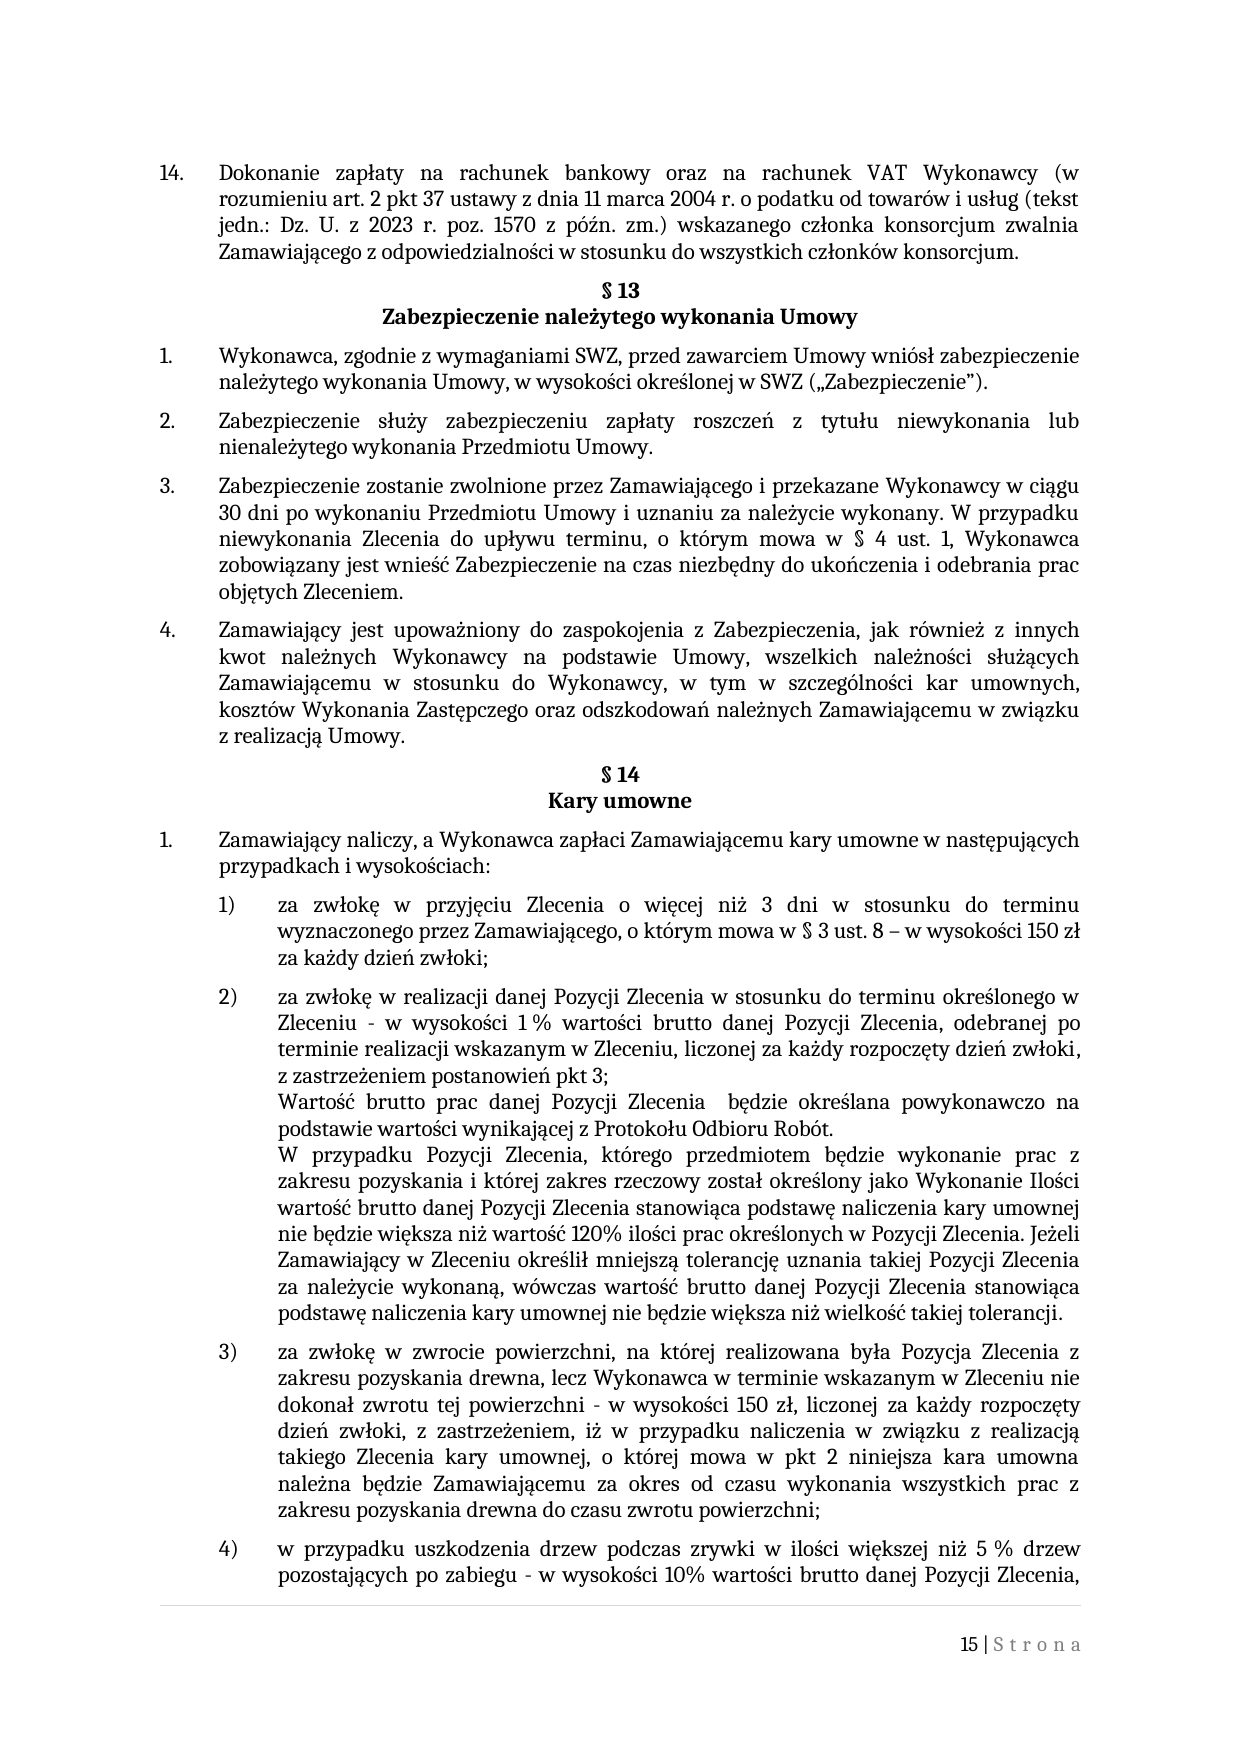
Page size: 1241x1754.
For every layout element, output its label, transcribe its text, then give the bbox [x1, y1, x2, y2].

list Zabezpieczenie służy zabezpieczeniu zapłaty roszczeń z tytułu niewykonania lub nienależytego wykonania Przedmiotu Umowy. [159, 408, 1081, 461]
list za zwłokę w przyjęciu Zlecenia o więcej niż 3 dni w stosunku do terminu wyznaczonego przez Zamawiającego, o którym mowa w § 3 ust. 8 – w wysokości 150 zł za każdy dzień zwłoki; [218, 892, 1081, 971]
list Zamawiający jest upoważniony do zaspokojenia z Zabezpieczenia, jak również z innych kwot należnych Wykonawcy na podstawie Umowy, wszelkich należności służących Zamawiającemu w stosunku do Wykonawcy, w tym w szczególności kar umownych, kosztów Wykonania Zastępczego oraz odszkodowań należnych Zamawiającemu w związku z realizacją Umowy. [159, 617, 1081, 749]
list Dokonanie zapłaty na rachunek bankowy oraz na rachunek VAT Wykonawcy (w rozumieniu art. 2 pkt 37 ustawy z dnia 11 marca 2004 r. o podatku od towarów i usług (tekst jedn.: Dz. U. z 2023 r. poz. 1570 z późn. zm.) wskazanego członka konsorcjum zwalnia Zamawiającego z odpowiedzialności w stosunku do wszystkich członków konsorcjum. [159, 159, 1081, 265]
text § 13 Zabezpieczenie należytego wykonania Umowy [159, 277, 1081, 330]
list Wykonawca, zgodnie z wymaganiami SWZ, przed zawarciem Umowy wniósł zabezpieczenie należytego wykonania Umowy, w wysokości określonej w SWZ („Zabezpieczenie”). [159, 343, 1081, 395]
list za zwłokę w zwrocie powierzchni, na której realizowana była Pozycja Zlecenia z zakresu pozyskania drewna, lecz Wykonawca w terminie wskazanym w Zleceniu nie dokonał zwrotu tej powierzchni - w wysokości 150 zł, liczonej za każdy rozpoczęty dzień zwłoki, z zastrzeżeniem, iż w przypadku naliczenia w związku z realizacją takiego Zlecenia kary umownej, o której mowa w pkt 2 niniejsza kara umowna należna będzie Zamawiającemu za okres od czasu wykonania wszystkich prac z zakresu pozyskania drewna do czasu zwrotu powierzchni; [218, 1339, 1081, 1523]
list Zabezpieczenie zostanie zwolnione przez Zamawiającego i przekazane Wykonawcy w ciągu 30 dni po wykonaniu Przedmiotu Umowy i uznaniu za należycie wykonany. W przypadku niewykonania Zlecenia do upływu terminu, o którym mowa w § 4 ust. 1, Wykonawca zobowiązany jest wnieść Zabezpieczenie na czas niezbędny do ukończenia i odebrania prac objętych Zleceniem. [159, 473, 1081, 605]
text § 14 Kary umowne [159, 762, 1081, 814]
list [218, 1536, 1081, 1588]
list za zwłokę w realizacji danej Pozycji Zlecenia w stosunku do terminu określonego w Zleceniu - w wysokości 1 % wartości brutto danej Pozycji Zlecenia, odebranej po terminie realizacji wskazanym w Zleceniu, liczonej za każdy rozpoczęty dzień zwłoki, z zastrzeżeniem postanowień pkt 3; Wartość brutto prac danej Pozycji Zlecenia będzie określana powykonawczo na podstawie wartości wynikającej z Protokołu Odbioru Robót. W przypadku Pozycji Zlecenia, którego przedmiotem będzie wykonanie prac z zakresu pozyskania i której zakres rzeczowy został określony jako Wykonanie Ilości wartość brutto danej Pozycji Zlecenia stanowiąca podstawę naliczenia kary umownej nie będzie większa niż wartość 120% ilości prac określonych w Pozycji Zlecenia. Jeżeli Zamawiający w Zleceniu określił mniejszą tolerancję uznania takiej Pozycji Zlecenia za należycie wykonaną, wówczas wartość brutto danej Pozycji Zlecenia stanowiąca podstawę naliczenia kary umownej nie będzie większa niż wielkość takiej tolerancji. [218, 983, 1081, 1326]
list Zamawiający naliczy, a Wykonawca zapłaci Zamawiającemu kary umowne w następujących przypadkach i wysokościach: [159, 827, 1081, 879]
